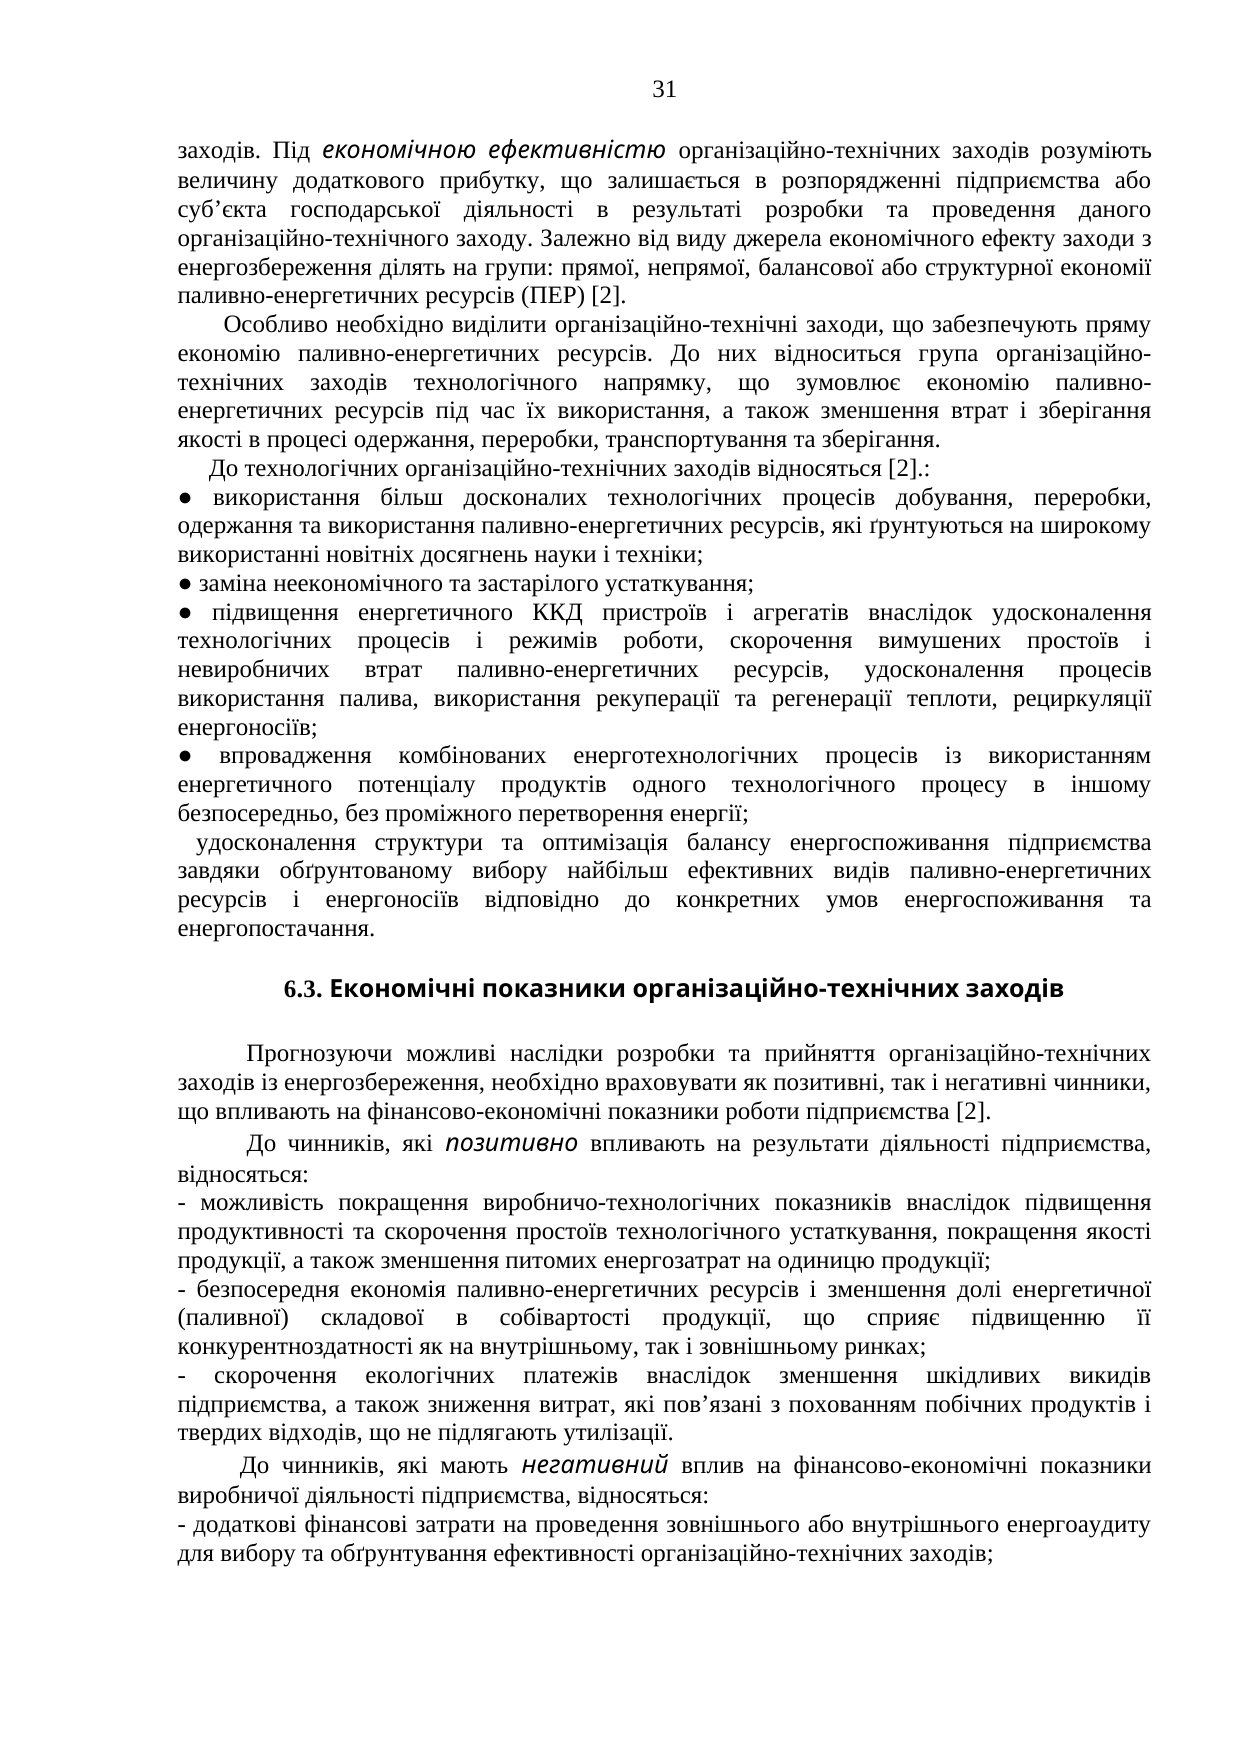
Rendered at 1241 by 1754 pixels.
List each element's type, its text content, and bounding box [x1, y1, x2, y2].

text До чинників, які мають негативний вплив на фінансово-економічні показники виробничої діяльності підприємства, відносяться: [177, 1446, 1152, 1509]
text - безпосередня економія паливно-енергетичних ресурсів і зменшення долі енергетичної (паливної) складової в собівартості продукції, що сприяє підвищенню її конкурентноздатності як на внутрішньому, так і зовнішньому ринках; [177, 1274, 1152, 1360]
text Прогнозуючи можливі наслідки розробки та прийняття організаційно-технічних заходів із енергозбереження, необхідно враховувати як позитивні, так і негативні чинники, що впливають на фінансово-економічні показники роботи підприємства [2]. [177, 1004, 1152, 1125]
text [177, 131, 1152, 309]
text 6.3. Економічні показники організаційно-технічних заходів [177, 970, 1152, 1004]
text - можливість покращення виробничо-технологічних показників внаслідок підвищення продуктивності та скорочення простоїв технологічного устаткування, покращення якості продукції, а також зменшення питомих енергозатрат на одиницю продукції; [177, 1187, 1152, 1274]
text - скорочення екологічних платежів внаслідок зменшення шкідливих викидів підприємства, а також зниження витрат, які пов’язані з похованням побічних продуктів і твердих відходів, що не підлягають утилізації. [177, 1360, 1152, 1446]
text ● впровадження комбінованих енерготехнологічних процесів із використанням енергетичного потенціалу продуктів одного технологічного процесу в іншому безпосередньо, без проміжного перетворення енергії; [177, 740, 1152, 827]
text - додаткові фінансові затрати на проведення зовнішнього або внутрішнього енергоаудиту для вибору та обґрунтування ефективності організаційно-технічних заходів; [177, 1509, 1152, 1567]
text ● підвищення енергетичного ККД пристроїв і агрегатів внаслідок удосконалення технологічних процесів і режимів роботи, скорочення вимушених простоїв і невиробничих втрат паливно-енергетичних ресурсів, удосконалення процесів використання палива, використання рекуперації та регенерації теплоти, рециркуляції енергоносіїв; [177, 597, 1152, 740]
text удосконалення структури та оптимізація балансу енергоспоживання підприємства завдяки обґрунтованому вибору найбільш ефективних видів паливно-енергетичних ресурсів і енергоносіїв відповідно до конкретних умов енергоспоживання та енергопостачання. [177, 827, 1152, 942]
text До чинників, які позитивно впливають на результати діяльності підприємства, відносяться: [177, 1125, 1152, 1187]
text До технологічних організаційно-технічних заходів відносяться [2].: [177, 453, 1152, 482]
text ● використання більш досконалих технологічних процесів добування, переробки, одержання та використання паливно-енергетичних ресурсів, які ґрунтуються на широкому використанні новітніх досягнень науки і техніки; [177, 482, 1152, 568]
text Особливо необхідно виділити організаційно-технічні заходи, що забезпечують пряму економію паливно-енергетичних ресурсів. До них відноситься група організаційно-технічних заходів технологічного напрямку, що зумовлює економію паливно-енергетичних ресурсів під час їх використання, а також зменшення втрат і зберігання якості в процесі одержання, переробки, транспортування та зберігання. [177, 309, 1152, 453]
text ● заміна неекономічного та застарілого устаткування; [177, 568, 1152, 597]
